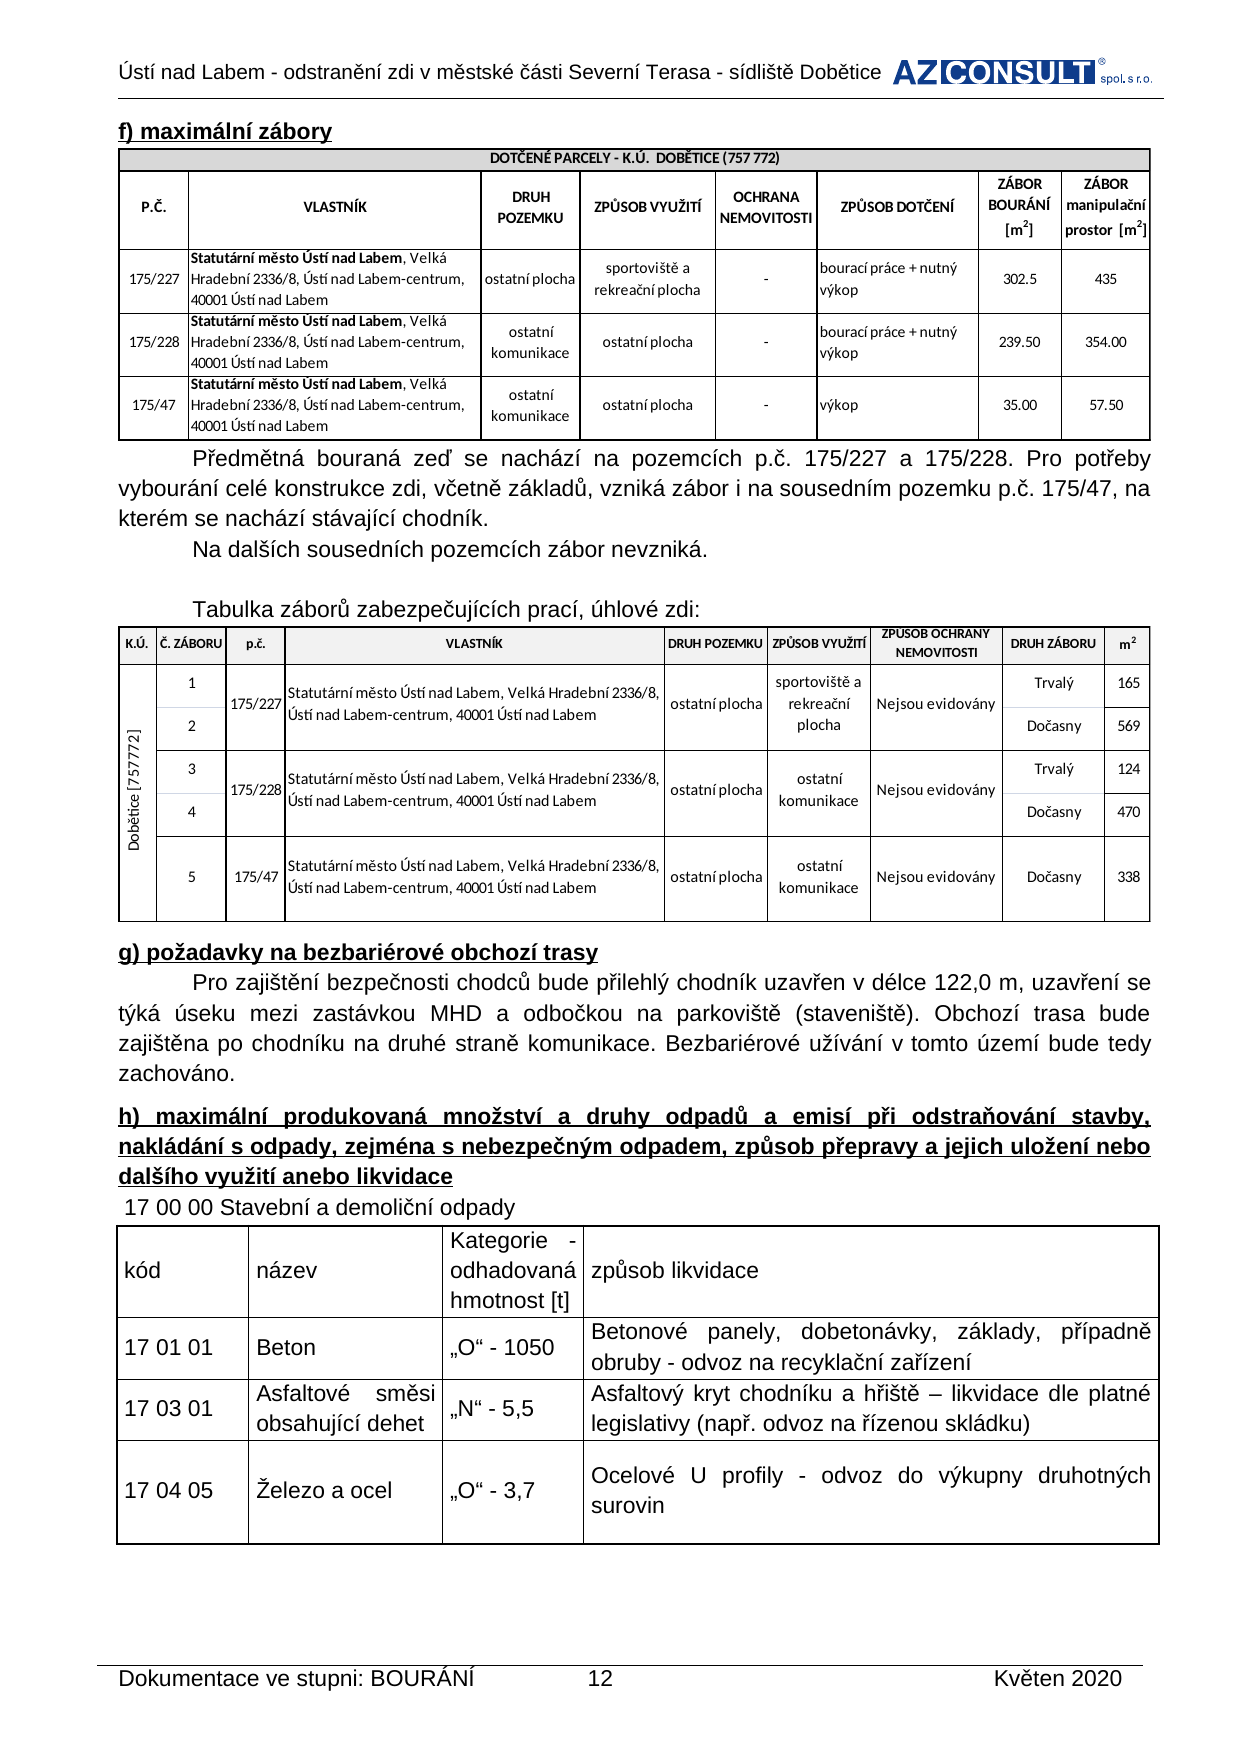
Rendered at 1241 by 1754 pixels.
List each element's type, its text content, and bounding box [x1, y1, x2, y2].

text Předmětná bouraná zeď se nachází na pozemcích p.č. 175/227 a 175/228. Pro potřeby vybourání celé konstrukce zdi, včetně základů, vzniká zábor i na sousedním pozemku p.č. 175/47, na kterém se nachází stávající chodník. [118, 445, 1152, 532]
table_cell „O“ - 1050 [443, 1318, 583, 1379]
table_cell název [249, 1227, 442, 1317]
table_cell Beton [249, 1318, 442, 1379]
table_cell 17 03 01 [118, 1380, 248, 1440]
text Tabulka záborů zabezpečujících prací, úhlové zdi: [118, 596, 1152, 622]
table_cell Kategorie - odhadovaná hmotnost [t] [443, 1227, 583, 1317]
table_cell „N“ - 5,5 [443, 1380, 583, 1440]
table_cell způsob likvidace [584, 1227, 1158, 1317]
table_cell 17 04 05 [118, 1441, 248, 1543]
subtitle maximální zábory [118, 118, 1152, 144]
table_cell Asfaltový kryt chodníku a hřiště – likvidace dle platné legislativy (např. odvoz na řízenou skládku) [584, 1380, 1158, 1440]
subtitle požadavky na bezbariérové obchozí trasy [118, 939, 1152, 966]
table_cell kód [118, 1227, 248, 1317]
table_header 17 00 00 Stavební a demoliční odpady [117, 1193, 1159, 1224]
table_cell Ocelové U profily - odvoz do výkupny druhotných surovin [584, 1441, 1158, 1543]
table_cell 17 01 01 [118, 1318, 248, 1379]
table_cell Betonové panely, dobetonávky, základy, případně obruby - odvoz na recyklační zařízení [584, 1318, 1158, 1379]
table_cell Železo a ocel [249, 1441, 442, 1543]
text Pro zajištění bezpečnosti chodců bude přilehlý chodník uzavřen v délce 122,0 m, uzavření se týká úseku mezi zastávkou MHD a odbočkou na parkoviště (staveniště). Obchozí trasa bude zajištěna po chodníku na druhé straně komunikace. Bezbariérové užívání v tomto území bude tedy zachováno. [118, 969, 1152, 1086]
subtitle maximální produkovaná množství a druhy odpadů a emisí při odstraňování stavby, nakládání s odpady, zejména s nebezpečným odpadem, způsob přepravy a jejich uložení nebo dalšího využití anebo likvidace [118, 1103, 1152, 1189]
text Na dalších sousedních pozemcích zábor nevzniká. [118, 536, 1152, 562]
table_cell Asfaltové směsi obsahující dehet [249, 1380, 442, 1440]
table_cell „O“ - 3,7 [443, 1441, 583, 1543]
